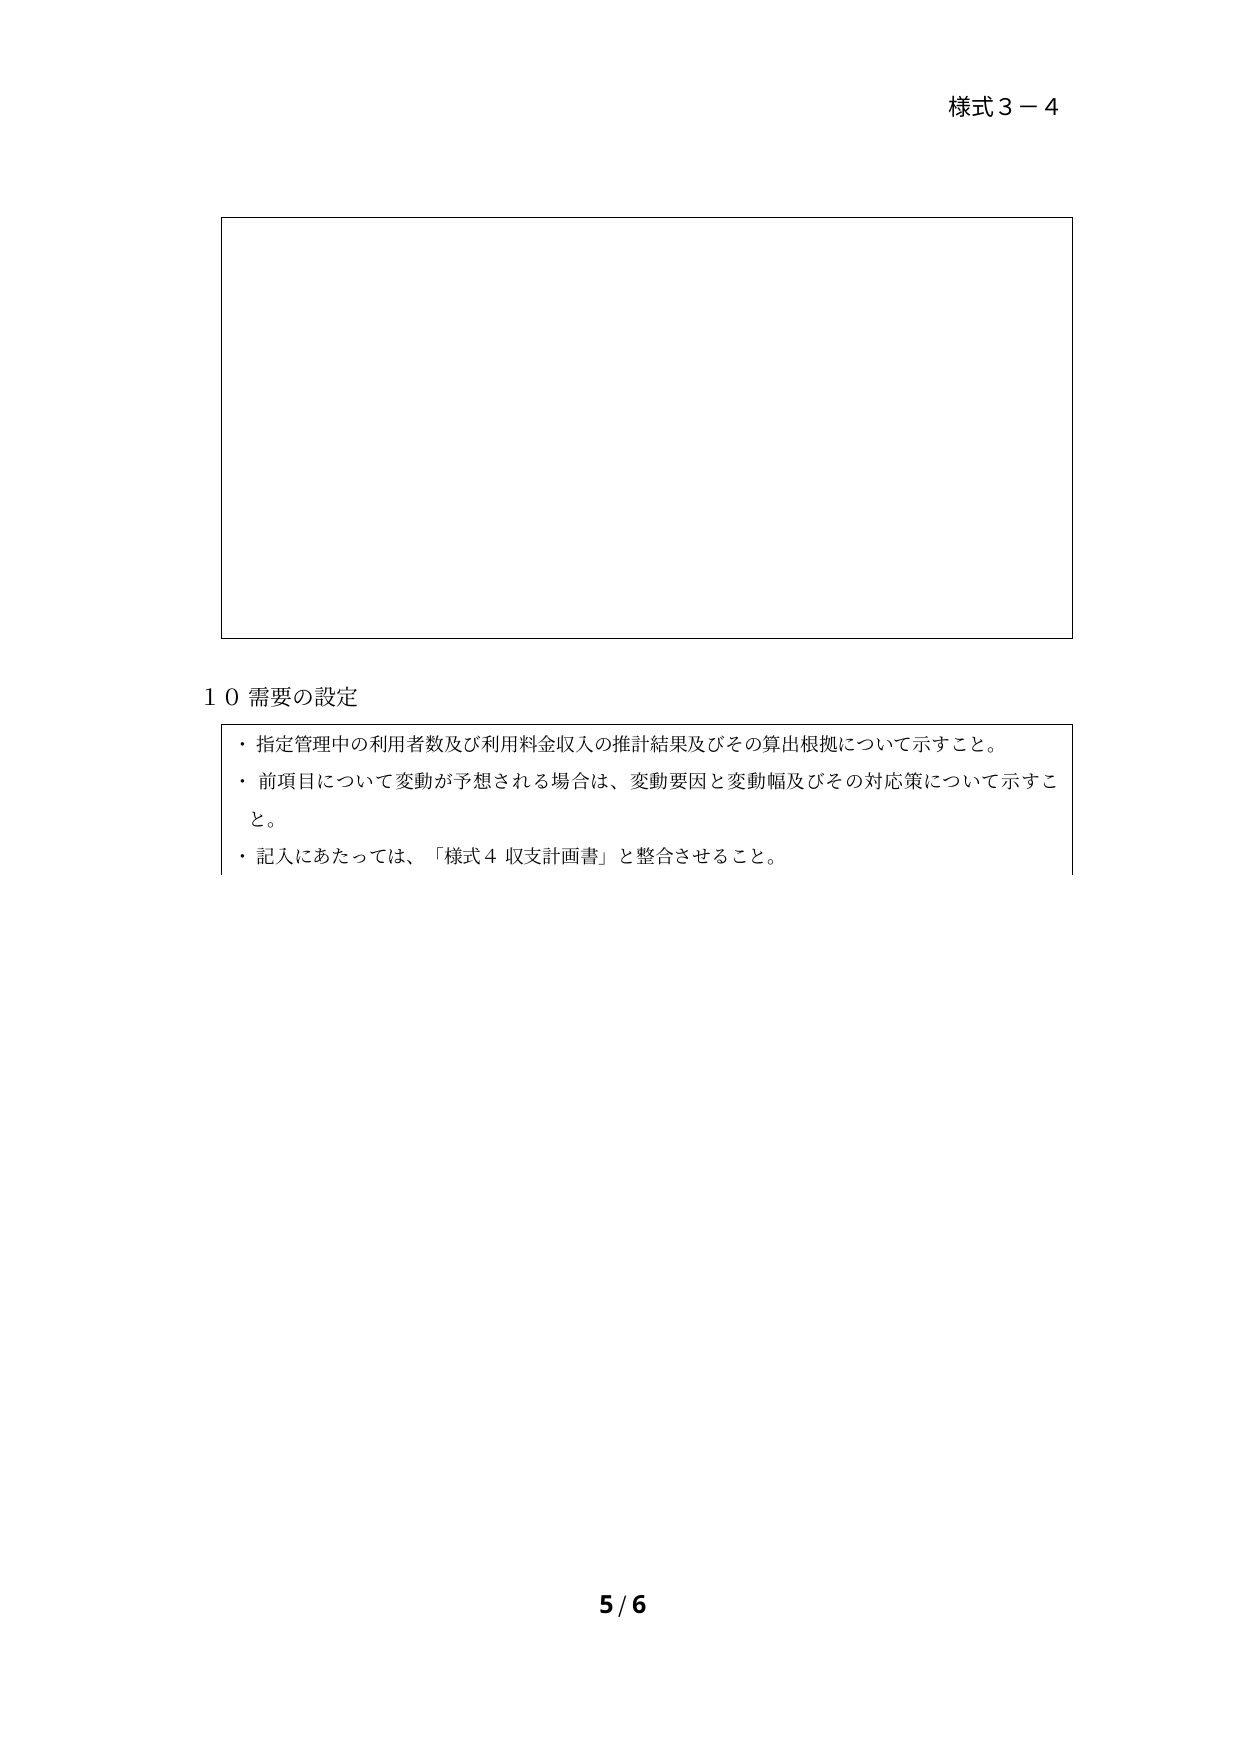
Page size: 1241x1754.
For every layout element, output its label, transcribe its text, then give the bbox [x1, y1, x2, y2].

table_cell [222, 218, 1072, 638]
text １０ 需要の設定 [177, 677, 976, 714]
table_header ・ 指定管理中の利用者数及び利用料金収入の推計結果及びその算出根拠について示すこと。 ・ 前項目について変動が予想される場合は、変動要因と変動幅及びその対応策について示すこと。 ・ 記入にあたっては、「様式４ 収支計画書」と整合させること。 [222, 725, 1072, 875]
